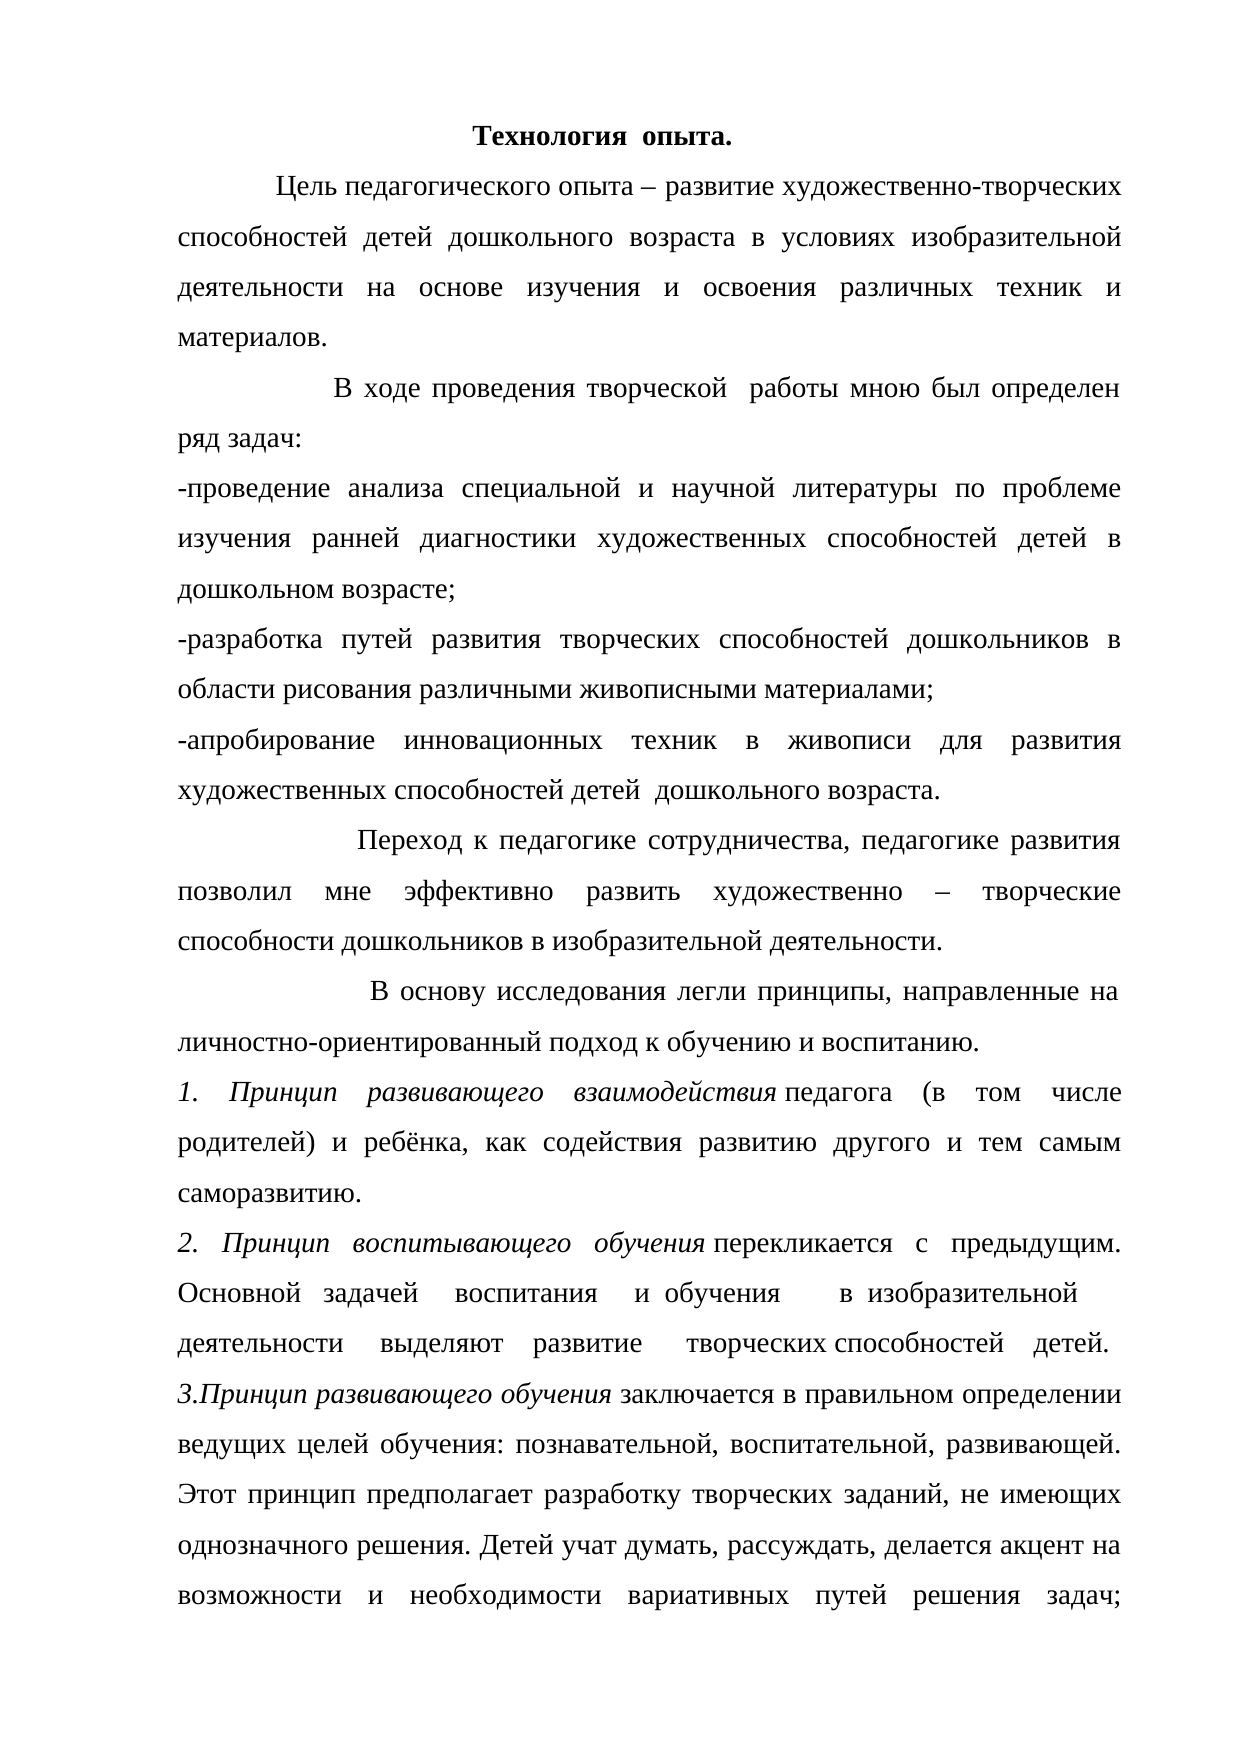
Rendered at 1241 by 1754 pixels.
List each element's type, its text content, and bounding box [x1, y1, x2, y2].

text 2. Принцип воспитывающего обучения перекликается с предыдущим. Основной задачей воспитания и обучения в изобразительной деятельности выделяют развитие творческих способностей детей. [177, 1225, 1122, 1359]
text Переход к педагогике сотрудничества, педагогике развития позволил мне эффективно развить художественно – творческие способности дошкольников в изобразительной деятельности. [177, 822, 1122, 957]
text -апробирование инновационных техник в живописи для развития художественных способностей детей дошкольного возраста. [177, 722, 1122, 806]
text -проведение анализа специальной и научной литературы по проблеме изучения ранней диагностики художественных способностей детей в дошкольном возрасте; [177, 470, 1122, 604]
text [177, 1376, 1122, 1611]
text В основу исследования легли принципы, направленные на личностно-ориентированный подход к обучению и воспитанию. [177, 973, 1122, 1057]
text Цель педагогического опыта – развитие художественно-творческих способностей детей дошкольного возраста в условиях изобразительной деятельности на основе изучения и освоения различных техник и материалов. [165, 168, 1122, 353]
text Технология опыта. [158, 118, 1122, 152]
text В ходе проведения творческой работы мною был определен ряд задач: [177, 370, 1122, 453]
text 1. Принцип развивающего взаимодействия педагога (в том числе родителей) и ребёнка, как содействия развитию другого и тем самым саморазвитию. [177, 1074, 1122, 1208]
text -разработка путей развития творческих способностей дошкольников в области рисования различными живописными материалами; [177, 621, 1122, 705]
